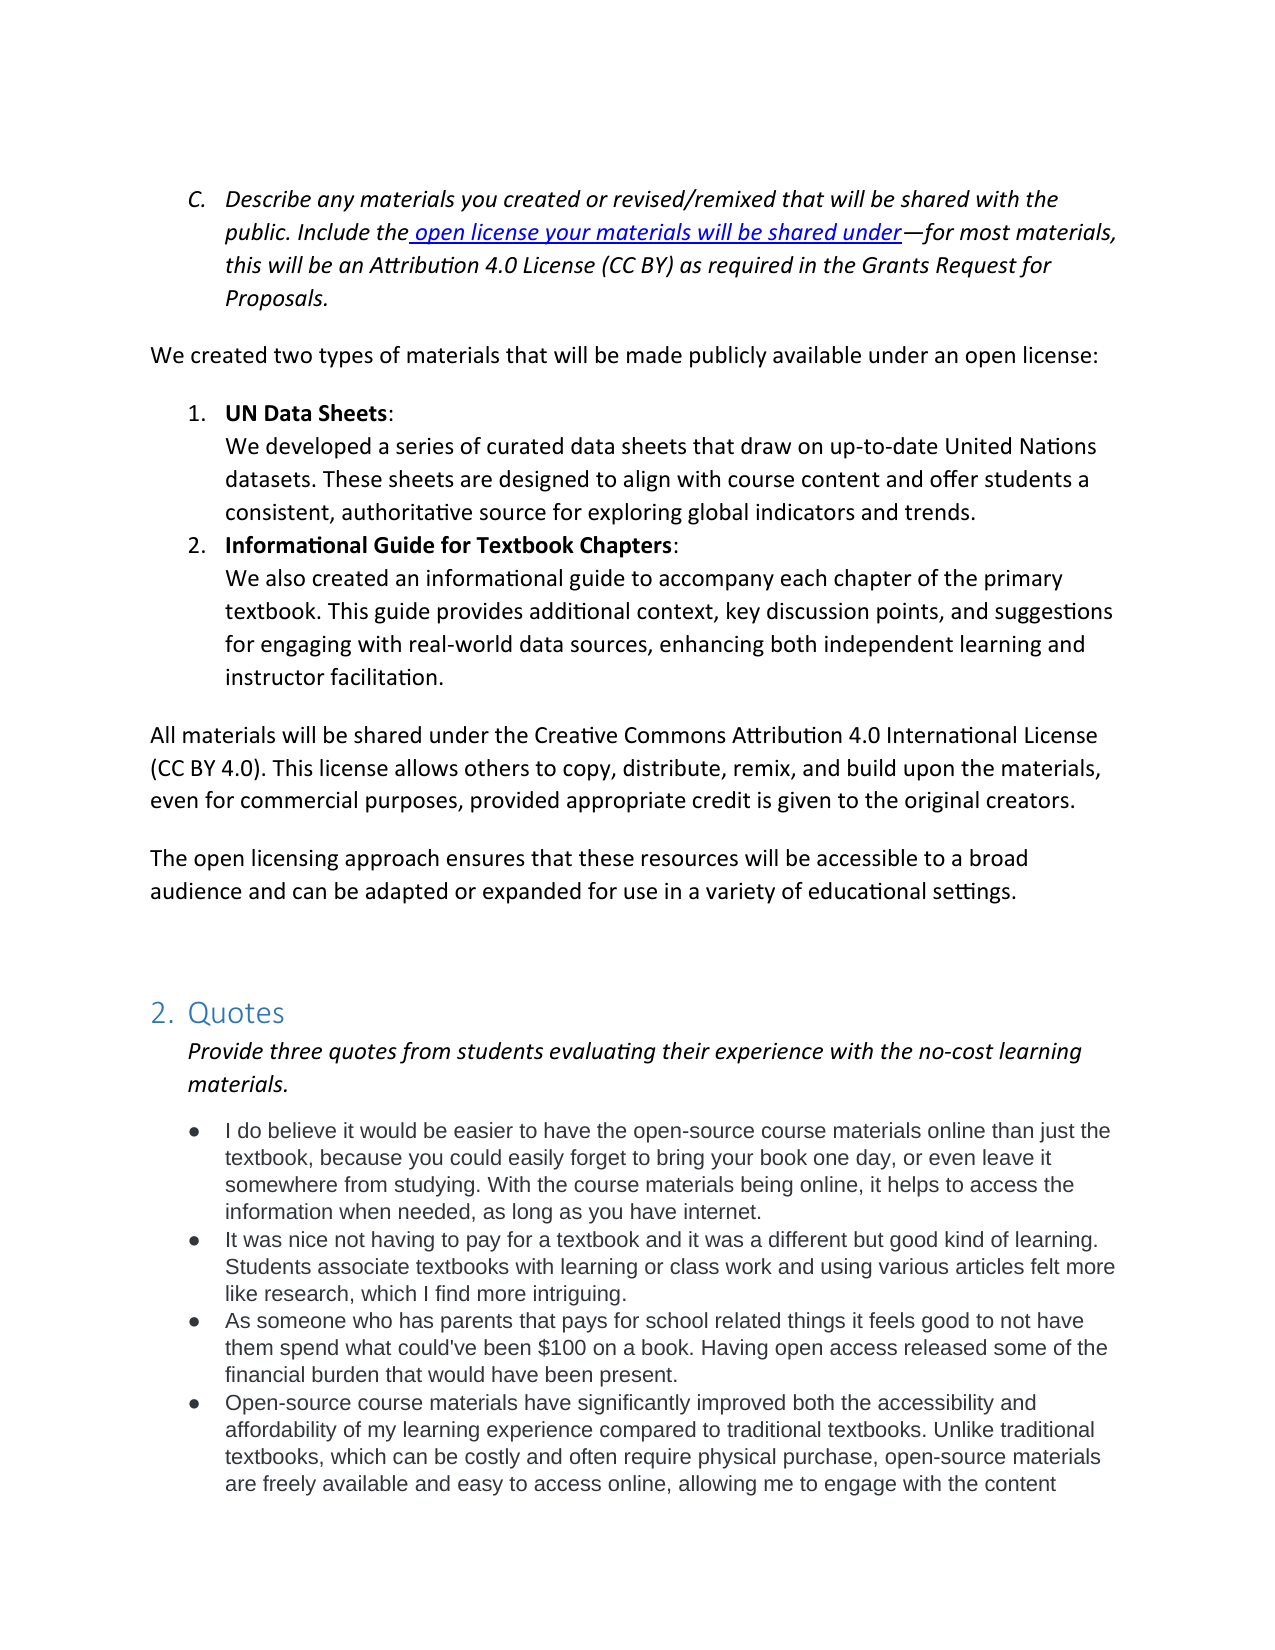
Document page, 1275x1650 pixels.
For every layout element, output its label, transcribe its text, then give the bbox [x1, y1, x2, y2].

list As someone who has parents that pays for school related things it feels good to not have them spend what could've been $100 on a book. Having open access released some of the financial burden that would have been present. [187, 1308, 1125, 1388]
subtitle Quotes [150, 991, 1125, 1032]
list Informational Guide for Textbook Chapters: We also created an informational guide to accompany each chapter of the primary textbook. This guide provides additional context, key discussion points, and suggestions for engaging with real-world data sources, enhancing both independent learning and instructor facilitation. [187, 529, 1125, 691]
list It was nice not having to pay for a textbook and it was a different but good kind of learning. Students associate textbooks with learning or class work and using various articles felt more like research, which I find more intriguing. [187, 1226, 1125, 1306]
list I do believe it would be easier to have the open-source course materials online than just the textbook, because you could easily forget to bring your book one day, or even leave it somewhere from studying. With the course materials being online, it helps to access the information when needed, as long as you have internet. [187, 1118, 1125, 1224]
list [187, 1389, 1125, 1496]
text All materials will be shared under the Creative Commons Attribution 4.0 International License (CC BY 4.0). This license allows others to copy, distribute, remix, and build upon the materials, even for commercial purposes, provided appropriate credit is given to the original creators. [150, 719, 1125, 815]
list Describe any materials you created or revised/remixed that will be shared with the public. Include the open license your materials will be shared under—for most materials, this will be an Attribution 4.0 License (CC BY) as required in the Grants Request for Proposals. [187, 183, 1125, 312]
text We created two types of materials that will be made publicly available under an open license: [150, 339, 1125, 370]
text The open licensing approach ensures that these resources will be accessible to a broad audience and can be adapted or expanded for use in a variety of educational settings. [150, 842, 1125, 906]
list UN Data Sheets: We developed a series of curated data sheets that draw on up-to-date United Nations datasets. These sheets are designed to align with course content and offer students a consistent, authoritative source for exploring global indicators and trends. [187, 397, 1125, 527]
text Provide three quotes from students evaluating their experience with the no-cost learning materials. [187, 1035, 1125, 1099]
